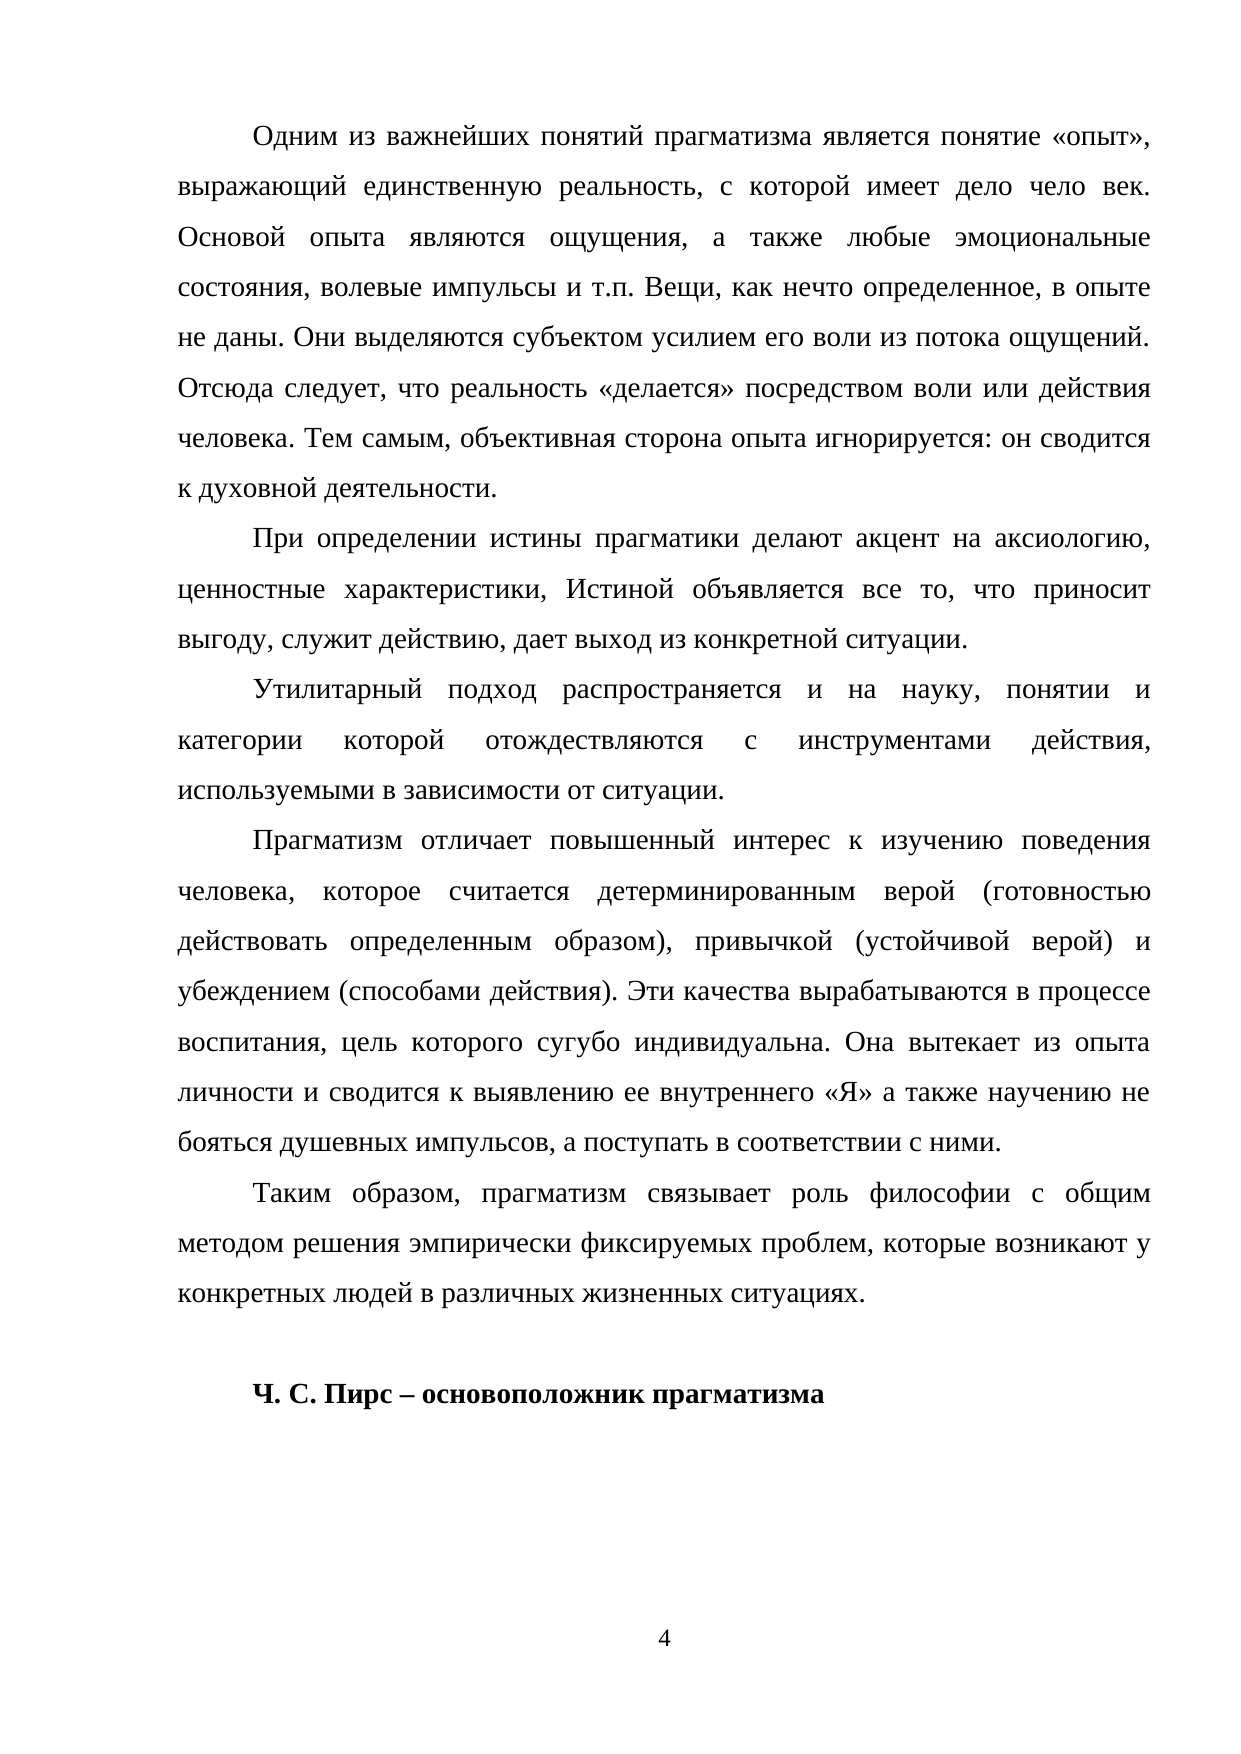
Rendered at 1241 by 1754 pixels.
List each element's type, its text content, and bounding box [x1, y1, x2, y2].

text Прагматизм отличает повышенный интерес к изучению поведения человека, которое считается детерминированным верой (готовностью действовать определенным образом), привычкой (устойчивой верой) и убеждением (способами действия). Эти качества вырабатываются в процессе воспитания, цель которого сугубо индивидуальна. Она вытекает из опыта личности и сводится к выявлению ее внутреннего «Я» а также научению не бояться душевных импульсов, а поступать в соответствии с ними. [177, 822, 1152, 1158]
text Таким образом, прагматизм связывает роль философии с общим методом решения эмпирически фиксируемых проблем, которые возникают у конкретных людей в различных жизненных ситуациях. [177, 1175, 1152, 1309]
text При определении истины прагматики делают акцент на аксиологию, ценностные характеристики, Истиной объявляется все то, что приносит выгоду, служит действию, дает выход из конкретной ситуации. [177, 521, 1152, 655]
text Утилитарный подход распространяется и на науку, понятии и категории которой отождествляются с инструментами действия, используемыми в зависимости от ситуации. [177, 672, 1152, 806]
text Ч. С. Пирс – основоположник прагматизма [177, 1376, 1152, 1409]
text Одним из важнейших понятий прагматизма является понятие «опыт», выражающий единственную реальность, с которой имеет дело чело век. Основой опыта являются ощущения, а также любые эмоциональные состояния, волевые импульсы и т.п. Вещи, как нечто определенное, в опыте не даны. Они выделяются субъектом усилием его воли из потока ощущений. Отсюда следует, что реальность «делается» посредством воли или действия человека. Тем самым, объективная сторона опыта игнорируется: он сводится к духовной деятельности. [177, 118, 1152, 504]
